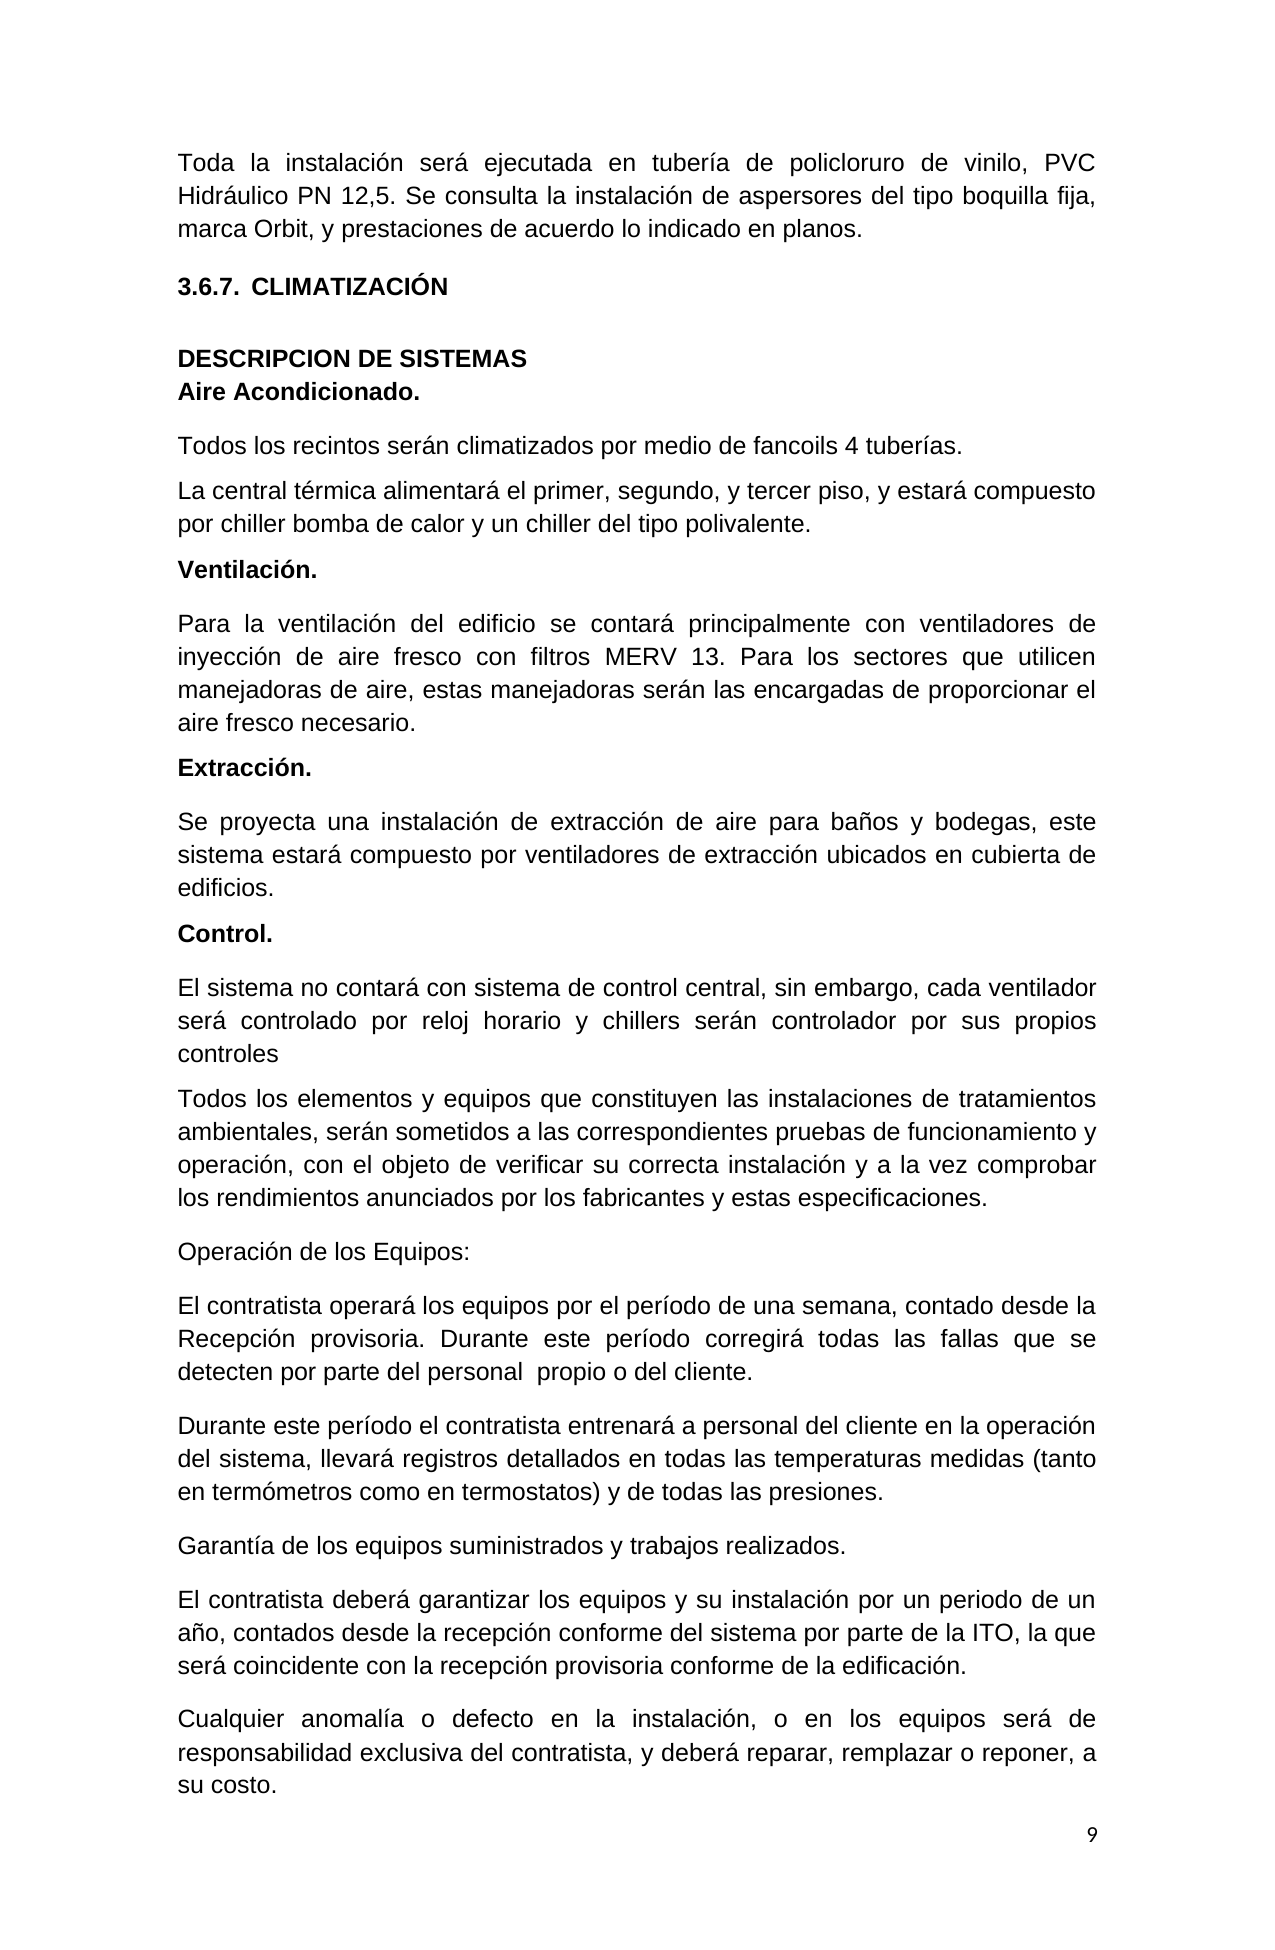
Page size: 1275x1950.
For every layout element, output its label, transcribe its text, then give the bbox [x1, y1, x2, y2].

text Todos los elementos y equipos que constituyen las instalaciones de tratamientos ambientales, serán sometidos a las correspondientes pruebas de funcionamiento y operación, con el objeto de verificar su correcta instalación y a la vez comprobar los rendimientos anunciados por los fabricantes y estas especificaciones. [177, 1084, 1098, 1212]
text Ventilación. [177, 555, 1098, 584]
text El contratista deberá garantizar los equipos y su instalación por un periodo de un año, contados desde la recepción conforme del sistema por parte de la ITO, la que será coincidente con la recepción provisoria conforme de la edificación. [177, 1584, 1098, 1679]
text Control. [177, 919, 1098, 947]
text Operación de los Equipos: [177, 1237, 1098, 1266]
subtitle 3.6.7. CLIMATIZACIÓN [177, 272, 1098, 300]
text Se proyecta una instalación de extracción de aire para baños y bodegas, este sistema estará compuesto por ventiladores de extracción ubicados en cubierta de edificios. [177, 807, 1098, 902]
text Toda la instalación será ejecutada en tubería de policloruro de vinilo, PVC Hidráulico PN 12,5. Se consulta la instalación de aspersores del tipo boquilla fija, marca Orbit, y prestaciones de acuerdo lo indicado en planos. [177, 148, 1098, 242]
text Extracción. [177, 753, 1098, 782]
text Para la ventilación del edificio se contará principalmente con ventiladores de inyección de aire fresco con filtros MERV 13. Para los sectores que utilicen manejadoras de aire, estas manejadoras serán las encargadas de proporcionar el aire fresco necesario. [177, 609, 1098, 737]
text Todos los recintos serán climatizados por medio de fancoils 4 tuberías. [177, 431, 1098, 459]
text Cualquier anomalía o defecto en la instalación, o en los equipos será de responsabilidad exclusiva del contratista, y deberá reparar, remplazar o reponer, a su costo. [177, 1704, 1098, 1799]
text El contratista operará los equipos por el período de una semana, contado desde la Recepción provisoria. Durante este período corregirá todas las fallas que se detecten por parte del personal propio o del cliente. [177, 1291, 1098, 1386]
text Durante este período el contratista entrenará a personal del cliente en la operación del sistema, llevará registros detallados en todas las temperaturas medidas (tanto en termómetros como en termostatos) y de todas las presiones. [177, 1411, 1098, 1506]
text El sistema no contará con sistema de control central, sin embargo, cada ventilador será controlado por reloj horario y chillers serán controlador por sus propios controles [177, 973, 1098, 1067]
text DESCRIPCION DE SISTEMAS [177, 344, 1098, 373]
text Aire Acondicionado. [177, 377, 1098, 406]
text Garantía de los equipos suministrados y trabajos realizados. [177, 1531, 1098, 1559]
text La central térmica alimentará el primer, segundo, y tercer piso, y estará compuesto por chiller bomba de calor y un chiller del tipo polivalente. [177, 476, 1098, 538]
